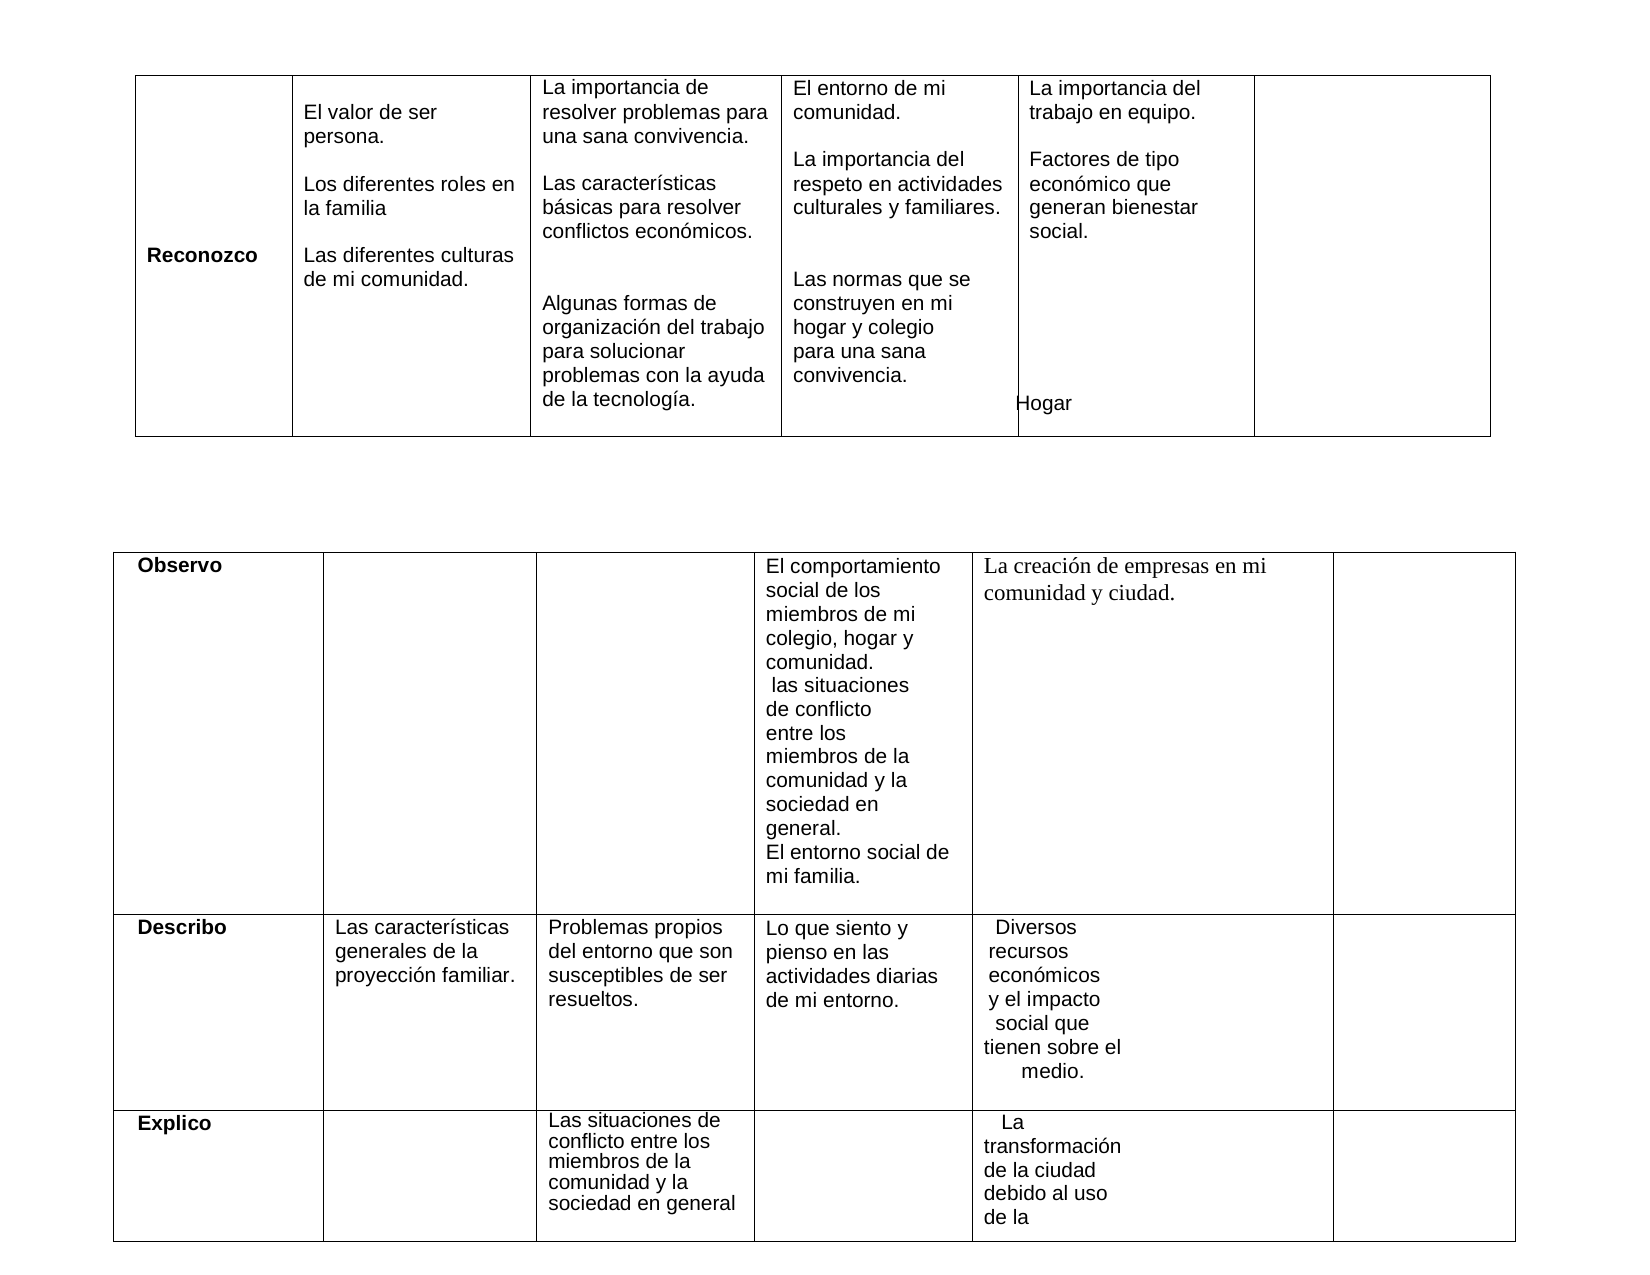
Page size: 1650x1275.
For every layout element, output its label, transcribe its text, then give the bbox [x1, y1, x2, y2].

table_header [1334, 553, 1515, 914]
table_cell Explico [114, 1111, 323, 1241]
table_cell [1334, 915, 1515, 1109]
table_cell [1255, 76, 1490, 436]
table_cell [537, 1111, 754, 1241]
table_header [537, 553, 754, 914]
table_cell [1334, 1111, 1515, 1241]
table_cell Reconozco [136, 76, 292, 436]
table_cell [324, 1111, 536, 1241]
table_cell Problemas propios del entorno que son susceptibles de ser resueltos. [537, 915, 754, 1109]
table_cell La importancia del trabajo en equipo. Factores de tipo económico que generan bienestar social. [1019, 76, 1254, 436]
table_cell El valor de ser persona. Los diferentes roles en la familia Las diferentes culturas de mi comunidad. [293, 76, 530, 436]
table_header [324, 553, 536, 914]
table_cell El entorno de mi comunidad. La importancia del respeto en actividades culturales y familiares. Las normas que se construyen en mi hogar y colegio para una sana convivencia. Hogar y colegio para la sana convivencia. Las características de la sociedad. Hogar y colegio para la sana convivencia. Las características de la sociedad. [782, 76, 1018, 436]
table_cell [973, 1111, 1333, 1241]
table_cell La importancia de resolver problemas para una sana convivencia. Las características básicas para resolver conflictos económicos. Algunas formas de organización del trabajo para solucionar problemas con la ayuda de la tecnología. [531, 76, 781, 436]
table_cell Diversos recursos económicos y el impacto social que tienen sobre el medio. [973, 915, 1333, 1109]
table_cell Describo [114, 915, 323, 1109]
table_cell Lo que siento y pienso en las actividades diarias de mi entorno. [755, 915, 972, 1109]
table_header La creación de empresas en mi comunidad y ciudad. [973, 553, 1333, 914]
table_header El comportamiento social de los miembros de mi colegio, hogar y comunidad. las situaciones de conflicto entre los miembros de la comunidad y la sociedad en general. El entorno social de mi familia. [755, 553, 972, 914]
table_cell Las características generales de la proyección familiar. [324, 915, 536, 1109]
table_cell [755, 1111, 972, 1241]
table_header Observo [114, 553, 323, 914]
